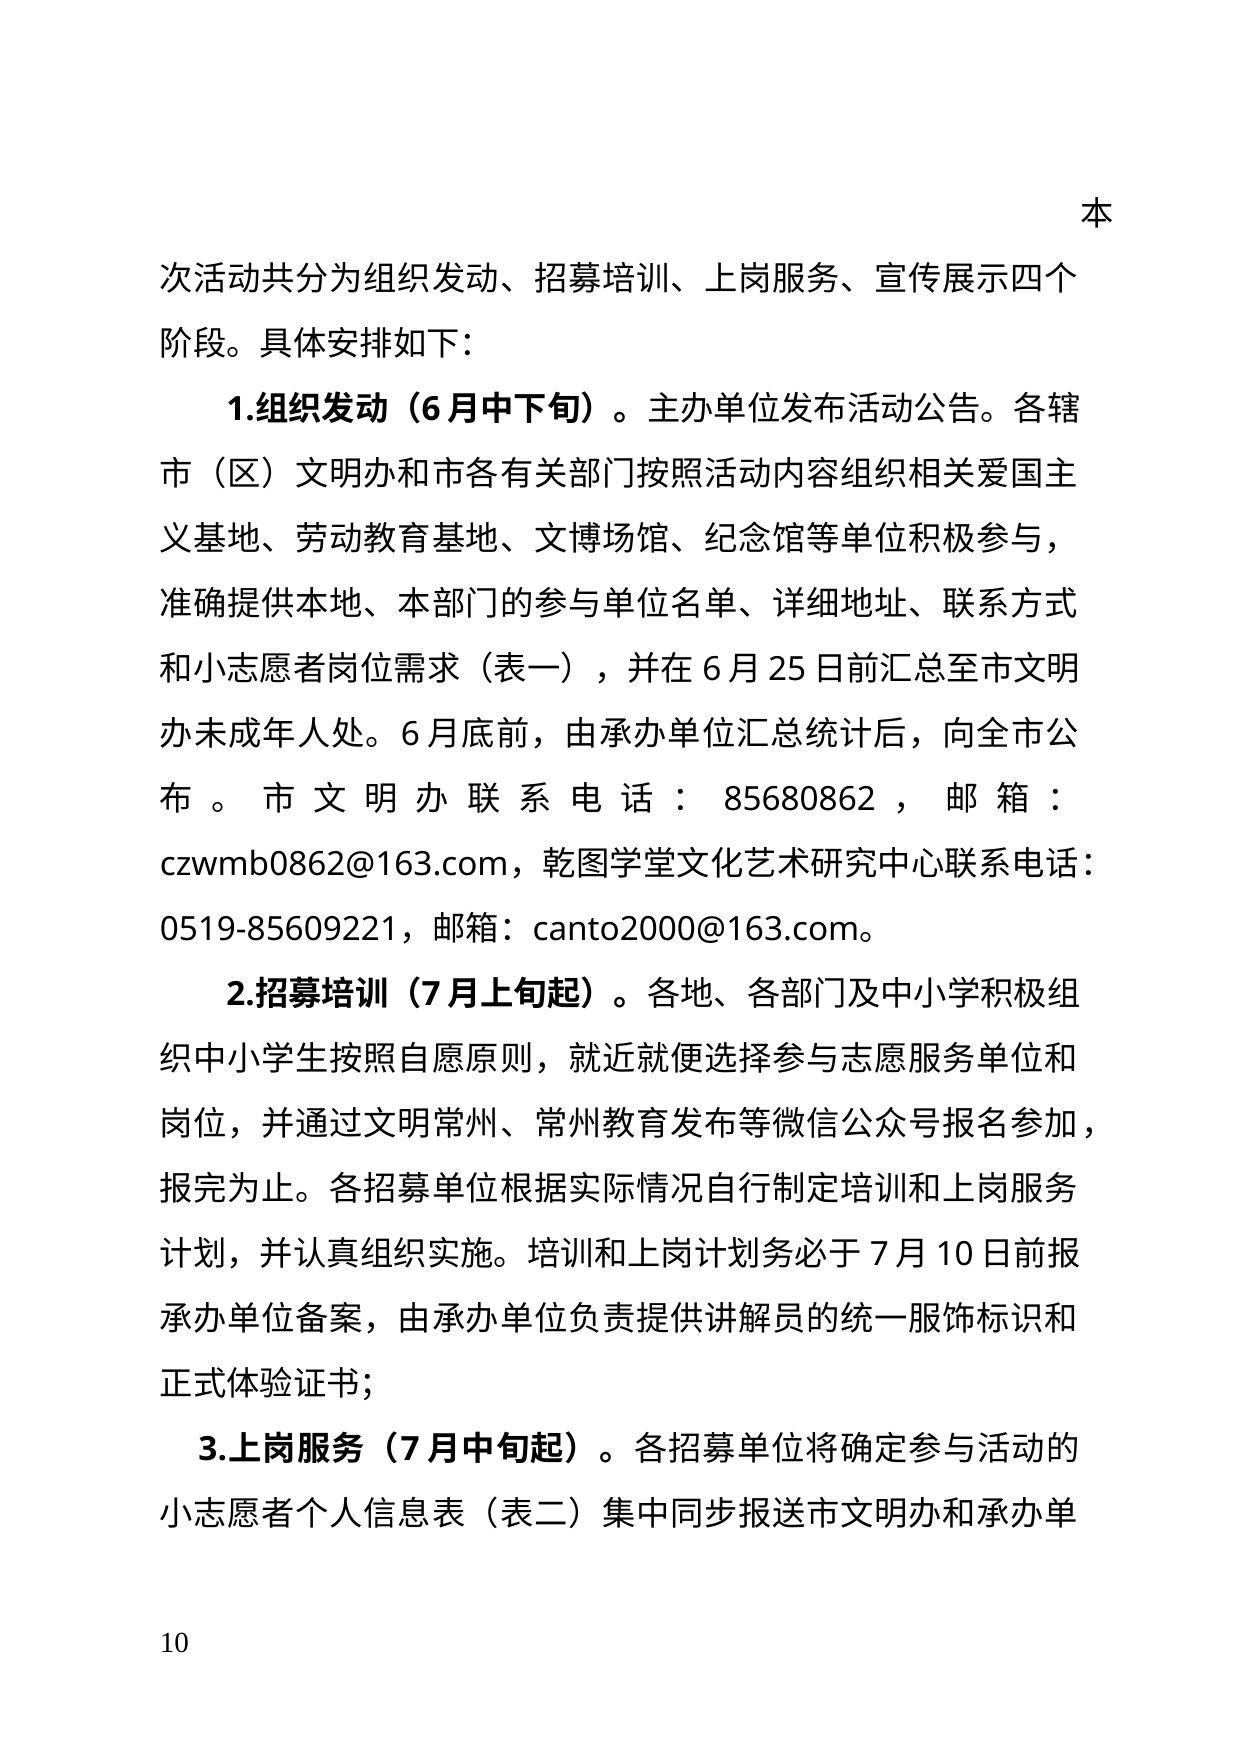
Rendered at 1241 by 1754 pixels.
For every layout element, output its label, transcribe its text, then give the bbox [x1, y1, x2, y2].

list 2.招募培训（7月上旬起）。各地、各部门及中小学积极组织中小学生按照自愿原则，就近就便选择参与志愿服务单位和岗位，并通过文明常州、常州教育发布等微信公众号报名参加，报完为止。各招募单位根据实际情况自行制定培训和上岗服务计划，并认真组织实施。培训和上岗计划务必于7月10日前报承办单位备案，由承办单位负责提供讲解员的统一服饰标识和正式体验证书； [159, 958, 1081, 1413]
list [159, 1413, 1081, 1543]
text 本次活动共分为组织发动、招募培训、上岗服务、宣传展示四个阶段。具体安排如下： [159, 178, 1081, 373]
list 1.组织发动（6月中下旬）。主办单位发布活动公告。各辖市（区）文明办和市各有关部门按照活动内容组织相关爱国主义基地、劳动教育基地、文博场馆、纪念馆等单位积极参与，准确提供本地、本部门的参与单位名单、详细地址、联系方式和小志愿者岗位需求（表一），并在6月25日前汇总至市文明办未成年人处。6月底前，由承办单位汇总统计后，向全市公布。市文明办联系电话：85680862，邮箱：czwmb0862@163.com，乾图学堂文化艺术研究中心联系电话：0519-85609221，邮箱：canto2000@163.com。 [159, 373, 1081, 958]
